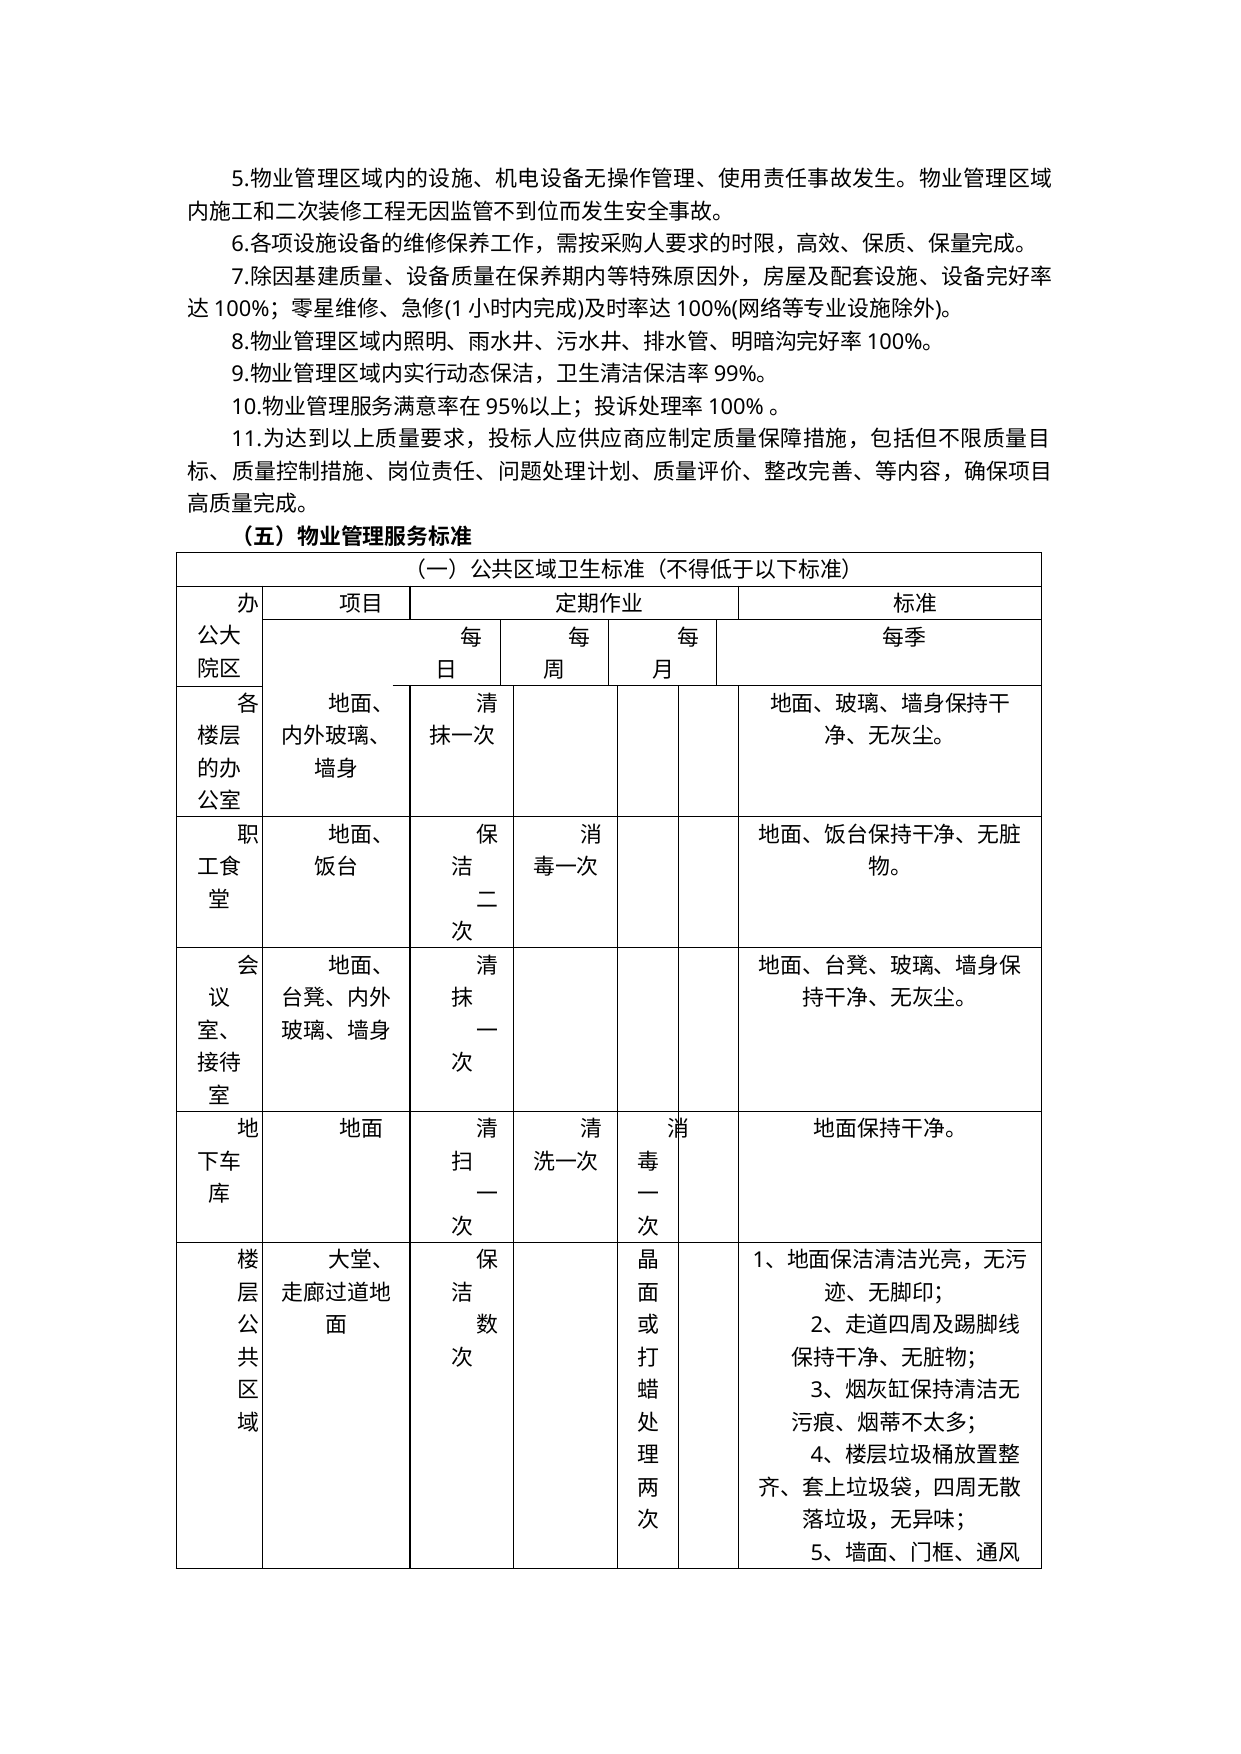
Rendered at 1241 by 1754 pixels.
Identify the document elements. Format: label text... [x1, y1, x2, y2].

text 9.物业管理区域内实行动态保洁，卫生清洁保洁率99%。 [187, 357, 1053, 389]
text 10.物业管理服务满意率在95%以上；投诉处理率100% 。 [187, 389, 1053, 422]
table_cell 每日 [393, 620, 500, 685]
text 8.物业管理区域内照明、雨水井、污水井、排水管、明暗沟完好率100%。 [187, 324, 1053, 357]
table_cell 地面 [263, 1112, 409, 1242]
table_cell [514, 948, 617, 1111]
table_cell [618, 817, 678, 947]
table_cell 大堂、走廊过道地面 [263, 1243, 409, 1568]
table_cell 会议室、接待室 [177, 948, 262, 1111]
table_cell 消毒一次 [514, 817, 617, 947]
table_cell 每周 [501, 620, 608, 685]
table_cell 晶面或打蜡处理两次 [618, 1243, 678, 1568]
table_cell [679, 1243, 738, 1568]
table_cell 清抹 一次 [411, 948, 513, 1111]
text 6.各项设施设备的维修保养工作，需按采购人要求的时限，高效、保质、保量完成。 [187, 227, 1053, 259]
table_cell 地下车库 [177, 1112, 262, 1242]
table_cell 保洁 二次 [411, 817, 513, 947]
table_cell 清洗一次 [514, 1112, 617, 1242]
table_cell 职工食堂 [177, 817, 262, 947]
table_cell 各楼层的办公室 [177, 687, 262, 816]
table_cell 地面、饭台 [263, 817, 409, 947]
table_header （一）公共区域卫生标准（不得低于以下标准） [177, 553, 1041, 586]
table_cell 消毒一次 [618, 1112, 678, 1242]
table_cell 保洁 数次 [411, 1243, 513, 1568]
table_cell 清抹一次 [411, 686, 513, 816]
table_cell [618, 686, 678, 816]
table_cell [679, 1112, 738, 1242]
table_cell [514, 686, 617, 816]
table_cell 标准 [739, 587, 1041, 619]
table_cell 楼 层 公 共 区 域 [177, 1243, 262, 1568]
text 11.为达到以上质量要求，投标人应供应商应制定质量保障措施，包括但不限质量目标、质量控制措施、岗位责任、问题处理计划、质量评价、整改完善、等内容，确保项目高质量完成。 [187, 422, 1053, 519]
text （五）物业管理服务标准 [187, 519, 1053, 552]
text 7.除因基建质量、设备质量在保养期内等特殊原因外，房屋及配套设施、设备完好率达100%；零星维修、急修(1小时内完成)及时率达100%(网络等专业设施除外)。 [187, 259, 1053, 324]
table_cell [679, 686, 738, 816]
table_cell [514, 1243, 617, 1568]
table_cell 清扫 一次 [411, 1112, 513, 1242]
table_cell 地面、饭台保持干净、无脏物。 [739, 817, 1041, 947]
table_cell 每季 [717, 620, 1041, 685]
table_cell 每月 [609, 620, 716, 685]
text 5.物业管理区域内的设施、机电设备无操作管理、使用责任事故发生。物业管理区域内施工和二次装修工程无因监管不到位而发生安全事故。 [187, 162, 1053, 227]
table_cell 地面、台凳、玻璃、墙身保持干净、无灰尘。 [739, 948, 1041, 1111]
table_cell [679, 817, 738, 947]
table_cell 地面、内外玻璃、墙身 [263, 685, 409, 816]
table_cell 地面保持干净。 [739, 1112, 1041, 1242]
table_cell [739, 1243, 1041, 1568]
table_cell 地面、玻璃、墙身保持干净、无灰尘。 [739, 686, 1041, 816]
table_cell [618, 948, 678, 1111]
table_cell 办公大院区域 [177, 587, 262, 685]
table_cell 项目 [263, 587, 409, 619]
table_cell [679, 948, 738, 1111]
table_cell 地面、台凳、内外玻璃、墙身 [263, 948, 409, 1111]
table_cell 定期作业 [411, 587, 738, 619]
